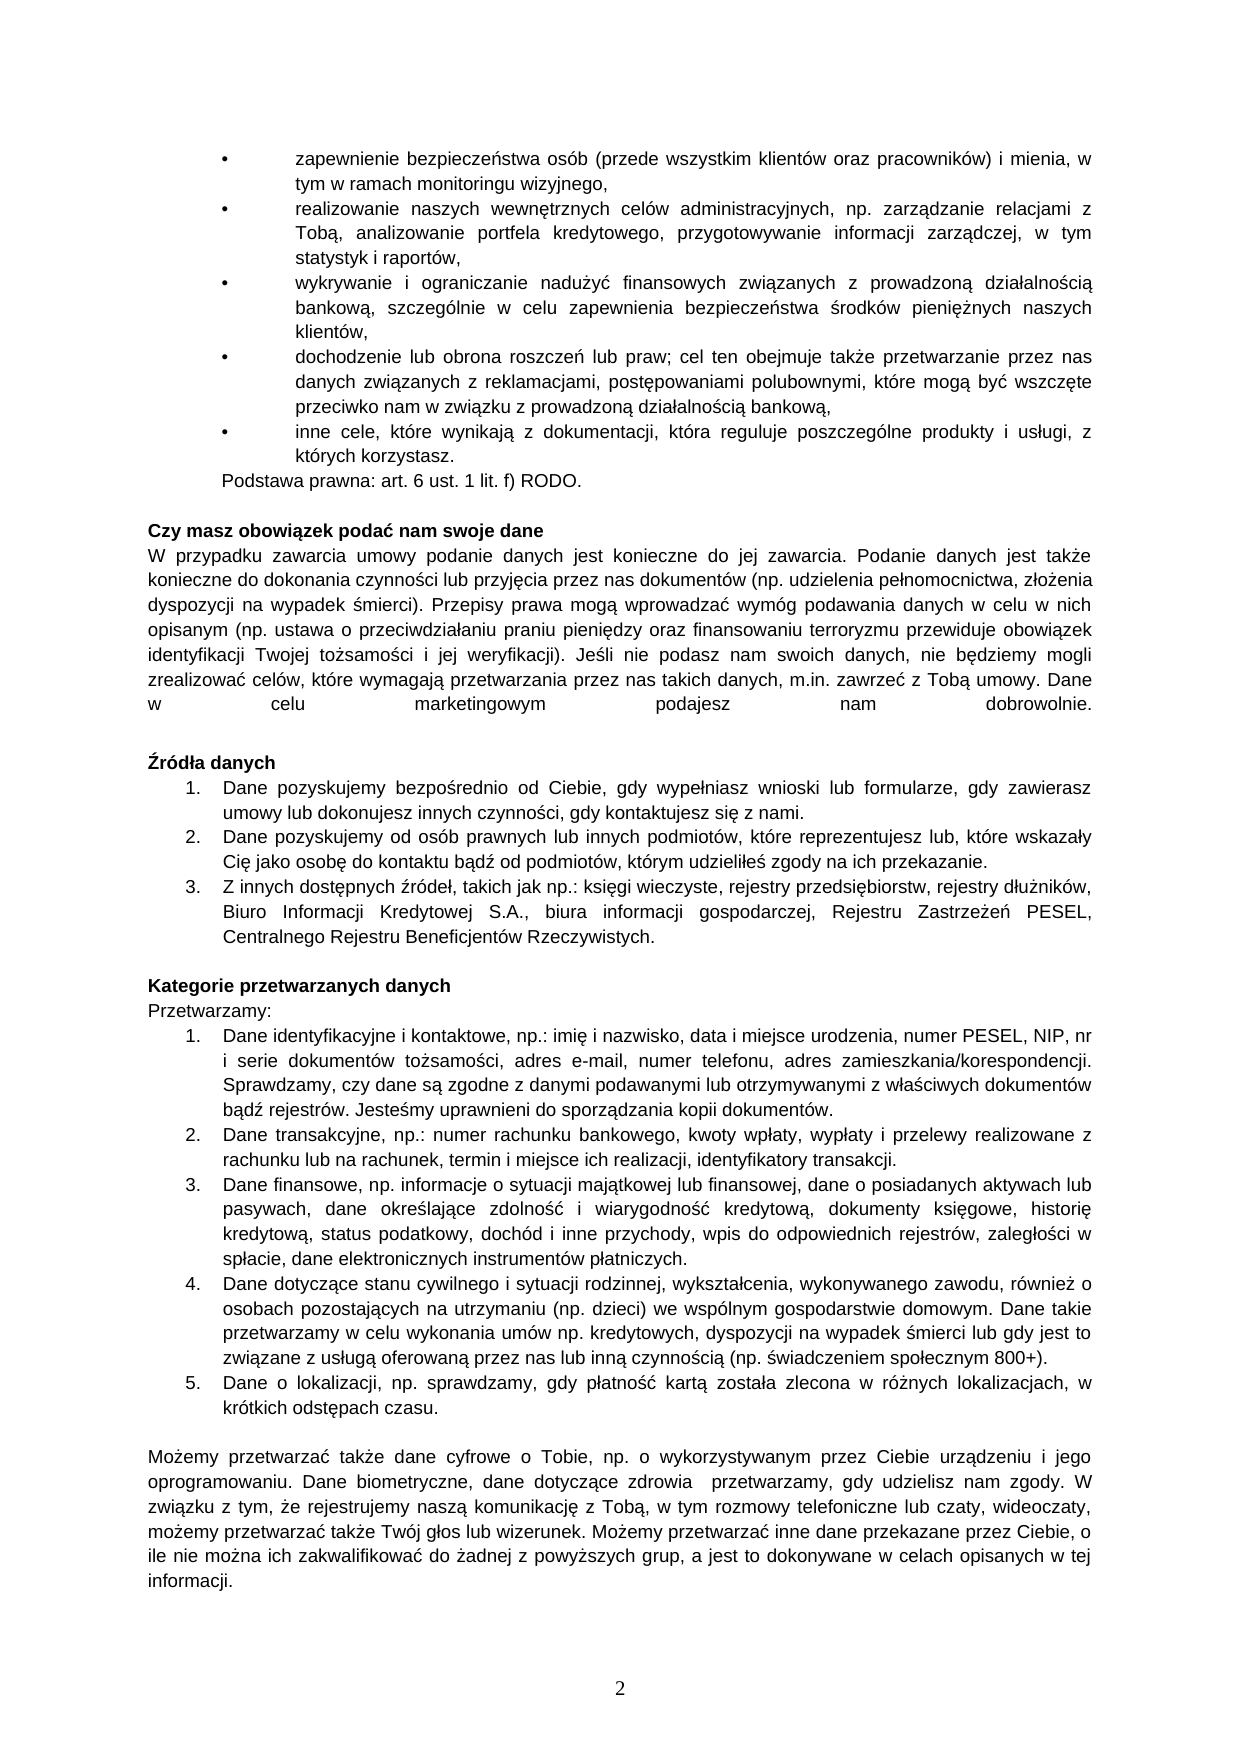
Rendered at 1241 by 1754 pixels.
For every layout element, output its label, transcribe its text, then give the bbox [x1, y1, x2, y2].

text Przetwarzamy: [148, 1000, 1092, 1021]
text Czy masz obowiązek podać nam swoje dane [148, 519, 1092, 541]
text Kategorie przetwarzanych danych [148, 975, 1092, 997]
text Podstawa prawna: art. 6 ust. 1 lit. f) RODO. [148, 470, 1092, 492]
list Dane finansowe, np. informacje o sytuacji majątkowej lub finansowej, dane o posiadanych aktywach lub pasywach, dane określające zdolność i wiarygodność kredytową, dokumenty księgowe, historię kredytową, status podatkowy, dochód i inne przychody, wpis do odpowiednich rejestrów, zaległości w spłacie, dane elektronicznych instrumentów płatniczych. [185, 1173, 1092, 1269]
list Dane pozyskujemy od osób prawnych lub innych podmiotów, które reprezentujesz lub, które wskazały Cię jako osobę do kontaktu bądź od podmiotów, którym udzieliłeś zgody na ich przekazanie. [185, 826, 1092, 873]
text Możemy przetwarzać także dane cyfrowe o Tobie, np. o wykorzystywanym przez Ciebie urządzeniu i jego oprogramowaniu. Dane biometryczne, dane dotyczące zdrowia przetwarzamy, gdy udzielisz nam zgody. W związku z tym, że rejestrujemy naszą komunikację z Tobą, w tym rozmowy telefoniczne lub czaty, wideoczaty, możemy przetwarzać także Twój głos lub wizerunek. Możemy przetwarzać inne dane przekazane przez Ciebie, o ile nie można ich zakwalifikować do żadnej z powyższych grup, a jest to dokonywane w celach opisanych w tej informacji. [148, 1446, 1092, 1592]
list Dane transakcyjne, np.: numer rachunku bankowego, kwoty wpłaty, wypłaty i przelewy realizowane z rachunku lub na rachunek, termin i miejsce ich realizacji, identyfikatory transakcji. [185, 1124, 1092, 1170]
list Dane o lokalizacji, np. sprawdzamy, gdy płatność kartą została zlecona w różnych lokalizacjach, w krótkich odstępach czasu. [185, 1372, 1092, 1418]
text • wykrywanie i ograniczanie nadużyć finansowych związanych z prowadzoną działalnością bankową, szczególnie w celu zapewnienia bezpieczeństwa środków pieniężnych naszych klientów, [221, 272, 1092, 343]
text W przypadku zawarcia umowy podanie danych jest konieczne do jej zawarcia. Podanie danych jest także konieczne do dokonania czynności lub przyjęcia przez nas dokumentów (np. udzielenia pełnomocnictwa, złożenia dyspozycji na wypadek śmierci). Przepisy prawa mogą wprowadzać wymóg podawania danych w celu w nich opisanym (np. ustawa o przeciwdziałaniu praniu pieniędzy oraz finansowaniu terroryzmu przewiduje obowiązek identyfikacji Twojej tożsamości i jej weryfikacji). Jeśli nie podasz nam swoich danych, nie będziemy mogli zrealizować celów, które wymagają przetwarzania przez nas takich danych, m.in. zawrzeć z Tobą umowy. Dane w celu marketingowym podajesz nam dobrowolnie. [148, 544, 1092, 748]
list Dane identyfikacyjne i kontaktowe, np.: imię i nazwisko, data i miejsce urodzenia, numer PESEL, NIP, nr i serie dokumentów tożsamości, adres e-mail, numer telefonu, adres zamieszkania/korespondencji. Sprawdzamy, czy dane są zgodne z danymi podawanymi lub otrzymywanymi z właściwych dokumentów bądź rejestrów. Jesteśmy uprawnieni do sporządzania kopii dokumentów. [185, 1025, 1092, 1121]
list Z innych dostępnych źródeł, takich jak np.: księgi wieczyste, rejestry przedsiębiorstw, rejestry dłużników, Biuro Informacji Kredytowej S.A., biura informacji gospodarczej, Rejestru Zastrzeżeń PESEL, Centralnego Rejestru Beneficjentów Rzeczywistych. [185, 876, 1092, 947]
text • inne cele, które wynikają z dokumentacji, która reguluje poszczególne produkty i usługi, z których korzystasz. [221, 420, 1092, 467]
text • dochodzenie lub obrona roszczeń lub praw; cel ten obejmuje także przetwarzanie przez nas danych związanych z reklamacjami, postępowaniami polubownymi, które mogą być wszczęte przeciwko nam w związku z prowadzoną działalnością bankową, [221, 346, 1092, 417]
text Źródła danych [148, 752, 1092, 773]
list Dane pozyskujemy bezpośrednio od Ciebie, gdy wypełniasz wnioski lub formularze, gdy zawierasz umowy lub dokonujesz innych czynności, gdy kontaktujesz się z nami. [185, 777, 1092, 823]
text • realizowanie naszych wewnętrznych celów administracyjnych, np. zarządzanie relacjami z Tobą, analizowanie portfela kredytowego, przygotowywanie informacji zarządczej, w tym statystyk i raportów, [221, 197, 1092, 268]
text • zapewnienie bezpieczeństwa osób (przede wszystkim klientów oraz pracowników) i mienia, w tym w ramach monitoringu wizyjnego, [221, 148, 1092, 194]
list Dane dotyczące stanu cywilnego i sytuacji rodzinnej, wykształcenia, wykonywanego zawodu, również o osobach pozostających na utrzymaniu (np. dzieci) we wspólnym gospodarstwie domowym. Dane takie przetwarzamy w celu wykonania umów np. kredytowych, dyspozycji na wypadek śmierci lub gdy jest to związane z usługą oferowaną przez nas lub inną czynnością (np. świadczeniem społecznym 800+). [185, 1273, 1092, 1368]
